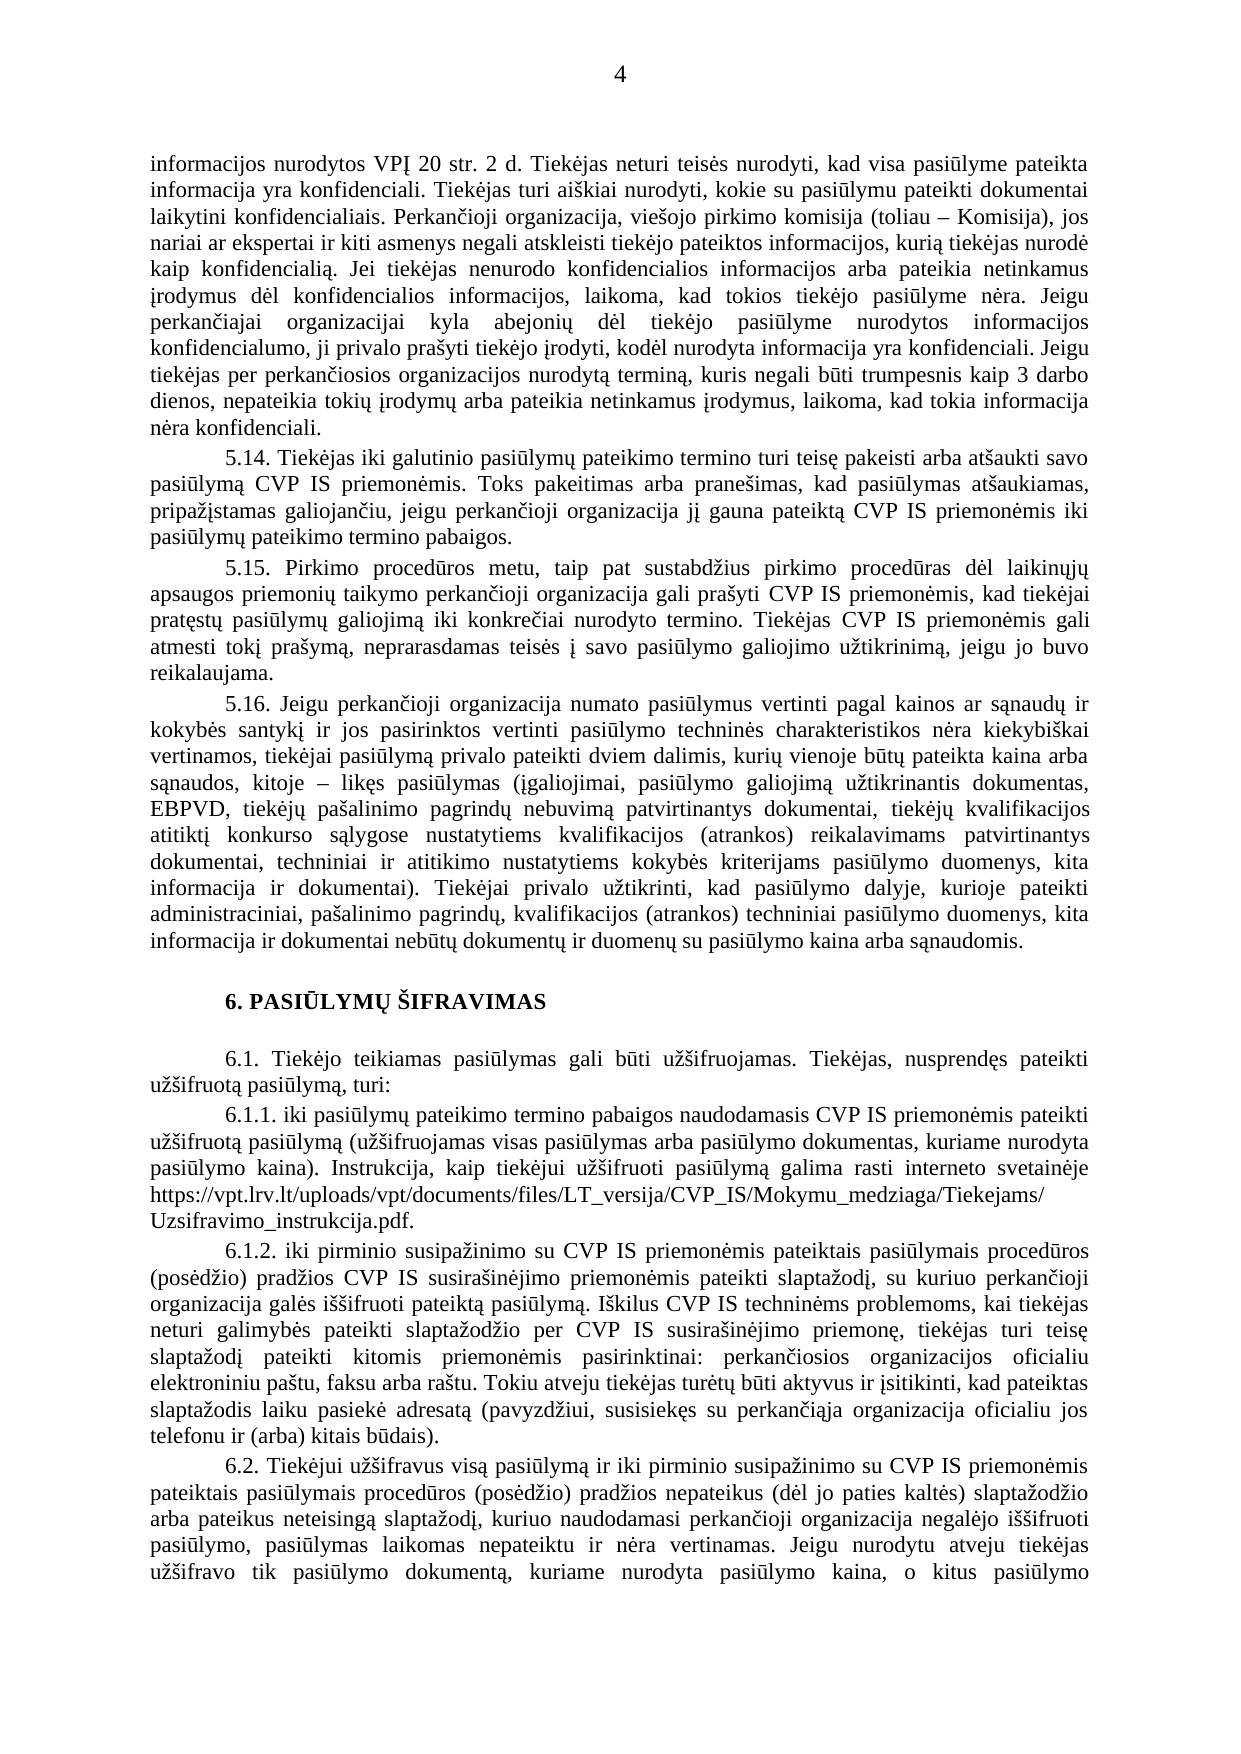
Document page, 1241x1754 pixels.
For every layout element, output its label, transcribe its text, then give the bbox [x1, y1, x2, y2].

text 6.1.1. iki pasiūlymų pateikimo termino pabaigos naudodamasis CVP IS priemonėmis pateikti užšifruotą pasiūlymą (užšifruojamas visas pasiūlymas arba pasiūlymo dokumentas, kuriame nurodyta pasiūlymo kaina). Instrukcija, kaip tiekėjui užšifruoti pasiūlymą galima rasti interneto svetainėje https://vpt.lrv.lt/uploads/vpt/documents/files/LT_versija/CVP_IS/Mokymu_medziaga/Tiekejams/Uzsifravimo_instrukcija.pdf. [150, 1102, 1090, 1233]
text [150, 1452, 1090, 1584]
subtitle 6. PASIŪLYMŲ ŠIFRAVIMAS [150, 988, 1090, 1014]
text 6.1.2. iki pirminio susipažinimo su CVP IS priemonėmis pateiktais pasiūlymais procedūros (posėdžio) pradžios CVP IS susirašinėjimo priemonėmis pateikti slaptažodį, su kuriuo perkančioji organizacija galės iššifruoti pateiktą pasiūlymą. Iškilus CVP IS techninėms problemoms, kai tiekėjas neturi galimybės pateikti slaptažodžio per CVP IS susirašinėjimo priemonę, tiekėjas turi teisę slaptažodį pateikti kitomis priemonėmis pasirinktinai: perkančiosios organizacijos oficialiu elektroniniu paštu, faksu arba raštu. Tokiu atveju tiekėjas turėtų būti aktyvus ir įsitikinti, kad pateiktas slaptažodis laiku pasiekė adresatą (pavyzdžiui, susisiekęs su perkančiąja organizacija oficialiu jos telefonu ir (arba) kitais būdais). [150, 1237, 1090, 1448]
text 5.16. Jeigu perkančioji organizacija numato pasiūlymus vertinti pagal kainos ar sąnaudų ir kokybės santykį ir jos pasirinktos vertinti pasiūlymo techninės charakteristikos nėra kiekybiškai vertinamos, tiekėjai pasiūlymą privalo pateikti dviem dalimis, kurių vienoje būtų pateikta kaina arba sąnaudos, kitoje – likęs pasiūlymas (įgaliojimai, pasiūlymo galiojimą užtikrinantis dokumentas, EBPVD, tiekėjų pašalinimo pagrindų nebuvimą patvirtinantys dokumentai, tiekėjų kvalifikacijos atitiktį konkurso sąlygose nustatytiems kvalifikacijos (atrankos) reikalavimams patvirtinantys dokumentai, techniniai ir atitikimo nustatytiems kokybės kriterijams pasiūlymo duomenys, kita informacija ir dokumentai). Tiekėjai privalo užtikrinti, kad pasiūlymo dalyje, kurioje pateikti administraciniai, pašalinimo pagrindų, kvalifikacijos (atrankos) techniniai pasiūlymo duomenys, kita informacija ir dokumentai nebūtų dokumentų ir duomenų su pasiūlymo kaina arba sąnaudomis. [150, 689, 1090, 953]
text 5.14. Tiekėjas iki galutinio pasiūlymų pateikimo termino turi teisę pakeisti arba atšaukti savo pasiūlymą CVP IS priemonėmis. Toks pakeitimas arba pranešimas, kad pasiūlymas atšaukiamas, pripažįstamas galiojančiu, jeigu perkančioji organizacija jį gauna pateiktą CVP IS priemonėmis iki pasiūlymų pateikimo termino pabaigos. [150, 444, 1090, 549]
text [150, 150, 1090, 440]
text 5.15. Pirkimo procedūros metu, taip pat sustabdžius pirkimo procedūras dėl laikinųjų apsaugos priemonių taikymo perkančioji organizacija gali prašyti CVP IS priemonėmis, kad tiekėjai pratęstų pasiūlymų galiojimą iki konkrečiai nurodyto termino. Tiekėjas CVP IS priemonėmis gali atmesti tokį prašymą, neprarasdamas teisės į savo pasiūlymo galiojimo užtikrinimą, jeigu jo buvo reikalaujama. [150, 554, 1090, 685]
text 6.1. Tiekėjo teikiamas pasiūlymas gali būti užšifruojamas. Tiekėjas, nusprendęs pateikti užšifruotą pasiūlymą, turi: [150, 1045, 1090, 1097]
